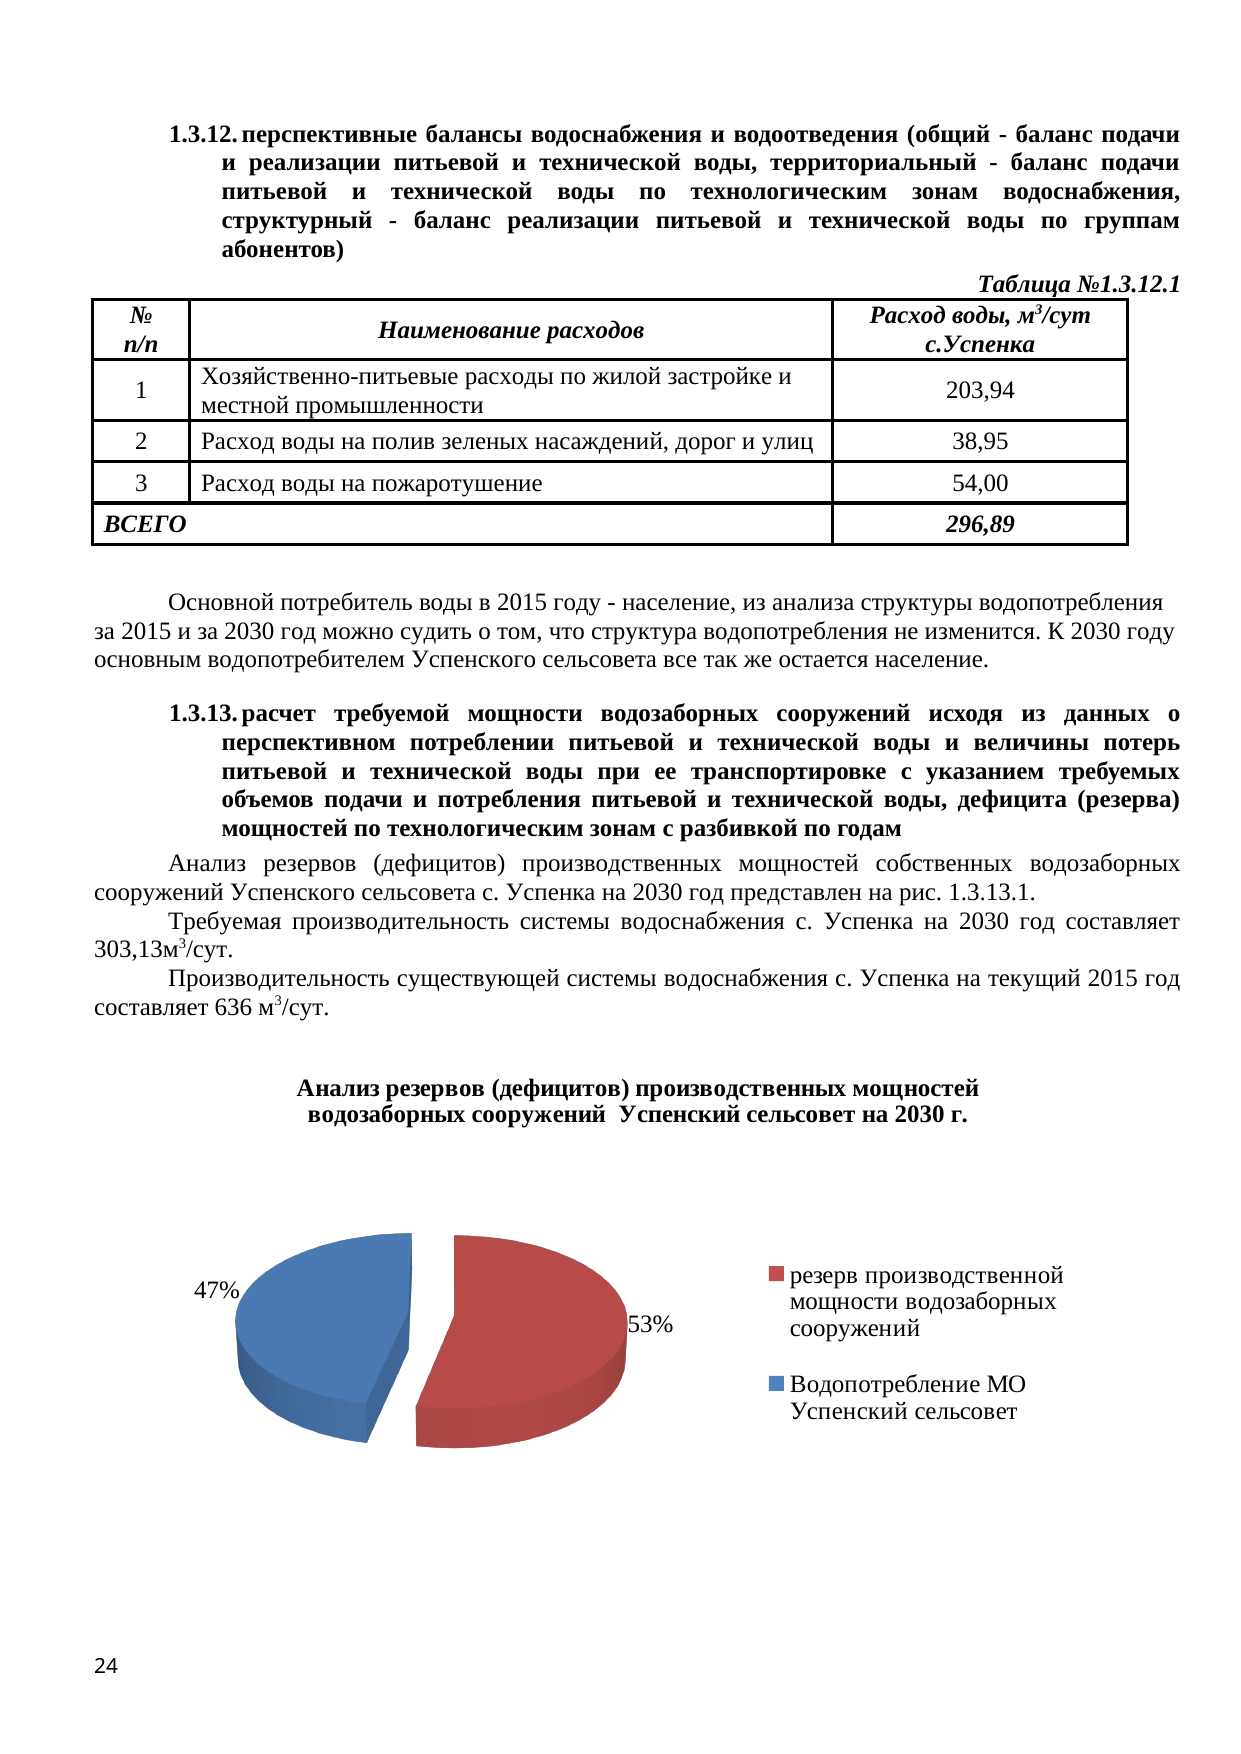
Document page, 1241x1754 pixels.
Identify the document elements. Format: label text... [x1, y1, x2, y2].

table_header Наименование расходов [191, 301, 831, 358]
subtitle перспективные балансы водоснабжения и водоотведения (общий - баланс подачи и реализации питьевой и технической воды, территориальный - баланс подачи питьевой и технической воды по технологическим зонам водоснабжения, структурный - баланс реализации питьевой и технической воды по группам абонентов) [169, 119, 1181, 262]
table_header № п/п [94, 301, 188, 358]
table_cell 2 [94, 422, 188, 460]
table_cell ВСЕГО [94, 505, 831, 543]
text Производительность существующей системы водоснабжения с. Успенка на текущий 2015 год составляет 636 м3/сут. [94, 963, 1181, 1021]
text Требуемая производительность системы водоснабжения с. Успенка на 2030 год составляет 303,13м3/сут. [94, 906, 1181, 963]
text Анализ резервов (дефицитов) производственных мощностей собственных водозаборных сооружений Успенского сельсовета с. Успенка на 2030 год представлен на рис. 1.3.13.1. [94, 848, 1181, 906]
text Основной потребитель воды в 2015 году - население, из анализа структуры водопотребления за 2015 и за 2030 год можно судить о том, что структура водопотребления не изменится. К 2030 году основным водопотребителем Успенского сельсовета все так же остается население. [94, 587, 1181, 673]
table_cell 38,95 [834, 422, 1126, 460]
text Таблица №1.3.12.1 [94, 269, 1181, 297]
table_cell Хозяйственно-питьевые расходы по жилой застройке и местной промышленности [191, 361, 831, 419]
table_cell 54,00 [834, 463, 1126, 501]
table_cell 3 [94, 463, 188, 501]
subtitle расчет требуемой мощности водозаборных сооружений исходя из данных о перспективном потреблении питьевой и технической воды и величины потерь питьевой и технической воды при ее транспортировке с указанием требуемых объемов подачи и потребления питьевой и технической воды, дефицита (резерва) мощностей по технологическим зонам с разбивкой по годам [169, 698, 1181, 842]
table_cell Расход воды на пожаротушение [191, 463, 831, 501]
table_cell 203,94 [834, 361, 1126, 419]
table_cell 296,89 [834, 505, 1126, 543]
table_cell 1 [94, 361, 188, 419]
table_cell Расход воды на полив зеленых насаждений, дорог и улиц [191, 422, 831, 460]
table_header Расход воды, м3/сут с.Успенка [834, 301, 1126, 358]
